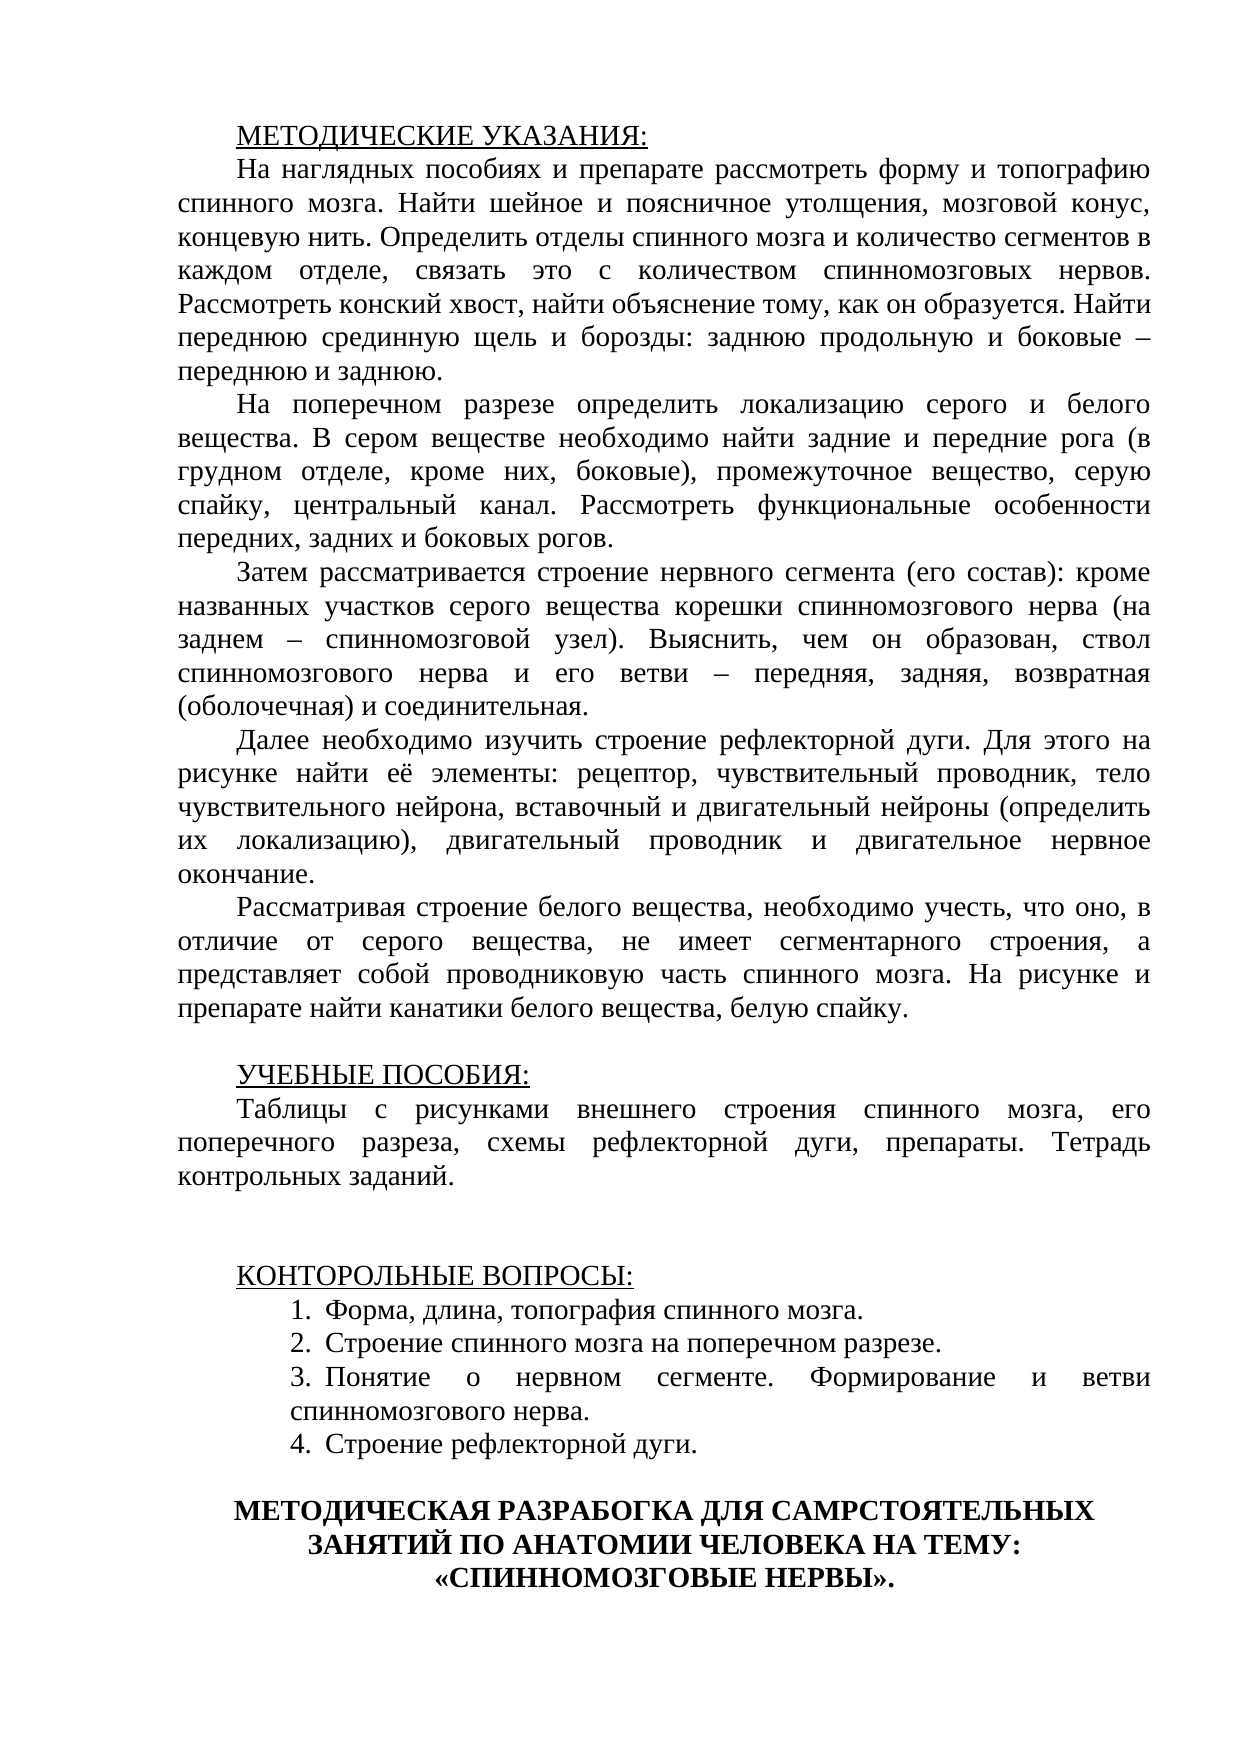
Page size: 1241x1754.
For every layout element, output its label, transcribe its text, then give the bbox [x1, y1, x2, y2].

list Строение рефлекторной дуги. [290, 1426, 1152, 1460]
list Понятие о нервном сегменте. Формирование и ветви спинномозгового нерва. [290, 1359, 1152, 1426]
text МЕТОДИЧЕСКИЕ УКАЗАНИЯ: [177, 118, 1152, 152]
text Таблицы с рисунками внешнего строения спинного мозга, его поперечного разреза, схемы рефлекторной дуги, препараты. Тетрадь контрольных заданий. [177, 1091, 1152, 1191]
text Затем рассматривается строение нервного сегмента (его состав): кроме названных участков серого вещества корешки спинномозгового нерва (на заднем – спинномозговой узел). Выяснить, чем он образован, ствол спинномозгового нерва и его ветви – передняя, задняя, возвратная (оболочечная) и соединительная. [177, 554, 1152, 722]
text На поперечном разрезе определить локализацию серого и белого вещества. В сером веществе необходимо найти задние и передние рога (в грудном отделе, кроме них, боковые), промежуточное вещество, серую спайку, центральный канал. Рассмотреть функциональные особенности передних, задних и боковых рогов. [177, 386, 1152, 554]
text КОНТОРОЛЬНЫЕ ВОПРОСЫ: [177, 1258, 1152, 1292]
list Форма, длина, топография спинного мозга. [290, 1292, 1152, 1326]
text Далее необходимо изучить строение рефлекторной дуги. Для этого на рисунке найти её элементы: рецептор, чувствительный проводник, тело чувствительного нейрона, вставочный и двигательный нейроны (определить их локализацию), двигательный проводник и двигательное нервное окончание. [177, 722, 1152, 889]
list Строение спинного мозга на поперечном разрезе. [290, 1326, 1152, 1359]
text «СПИННОМОЗГОВЫЕ НЕРВЫ». [177, 1560, 1152, 1594]
text ЗАНЯТИЙ ПО АНАТОМИИ ЧЕЛОВЕКА НА ТЕМУ: [177, 1527, 1152, 1560]
text МЕТОДИЧЕСКАЯ РАЗРАБОГКА ДЛЯ САМРСТОЯТЕЛЬНЫХ [177, 1493, 1152, 1527]
text УЧЕБНЫЕ ПОСОБИЯ: [177, 1057, 1152, 1091]
text Рассматривая строение белого вещества, необходимо учесть, что оно, в отличие от серого вещества, не имеет сегментарного строения, а представляет собой проводниковую часть спинного мозга. На рисунке и препарате найти канатики белого вещества, белую спайку. [177, 889, 1152, 1024]
text На наглядных пособиях и препарате рассмотреть форму и топографию спинного мозга. Найти шейное и поясничное утолщения, мозговой конус, концевую нить. Определить отделы спинного мозга и количество сегментов в каждом отделе, связать это с количеством спинномозговых нервов. Рассмотреть конский хвост, найти объяснение тому, как он образуется. Найти переднюю срединную щель и борозды: заднюю продольную и боковые – переднюю и заднюю. [177, 152, 1152, 386]
